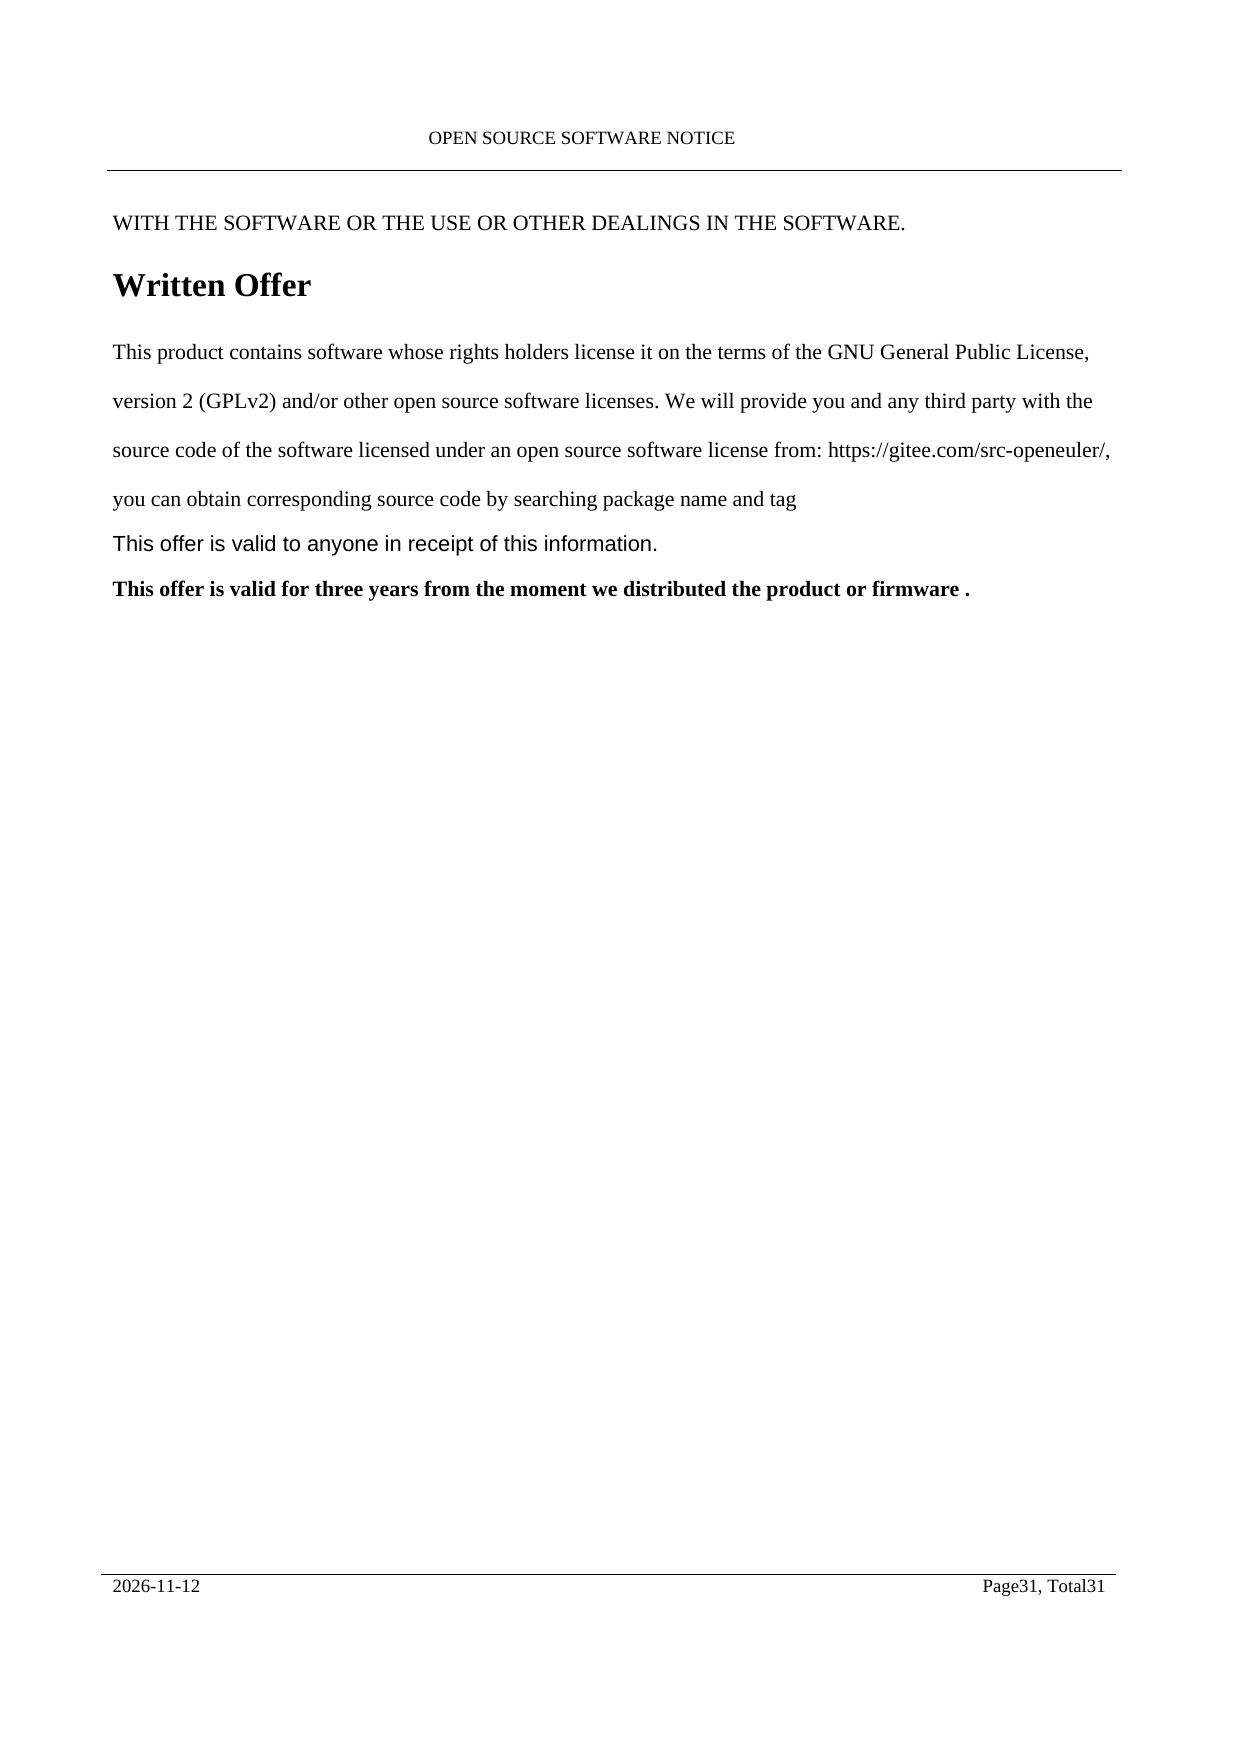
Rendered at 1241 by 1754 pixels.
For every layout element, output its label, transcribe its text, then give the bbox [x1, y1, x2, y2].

text Written Offer [112, 251, 1128, 316]
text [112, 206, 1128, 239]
text This product contains software whose rights holders license it on the terms of the GNU General Public License, version 2 (GPLv2) and/or other open source software licenses. We will provide you and any third party with the source code of the software licensed under an open source software license from: https://gitee.com/src-openeuler/, you can obtain corresponding source code by searching package name and tag [112, 336, 1128, 514]
text This offer is valid to anyone in receipt of this information. [112, 527, 1128, 559]
text This offer is valid for three years from the moment we distributed the product or firmware . [112, 572, 1128, 604]
